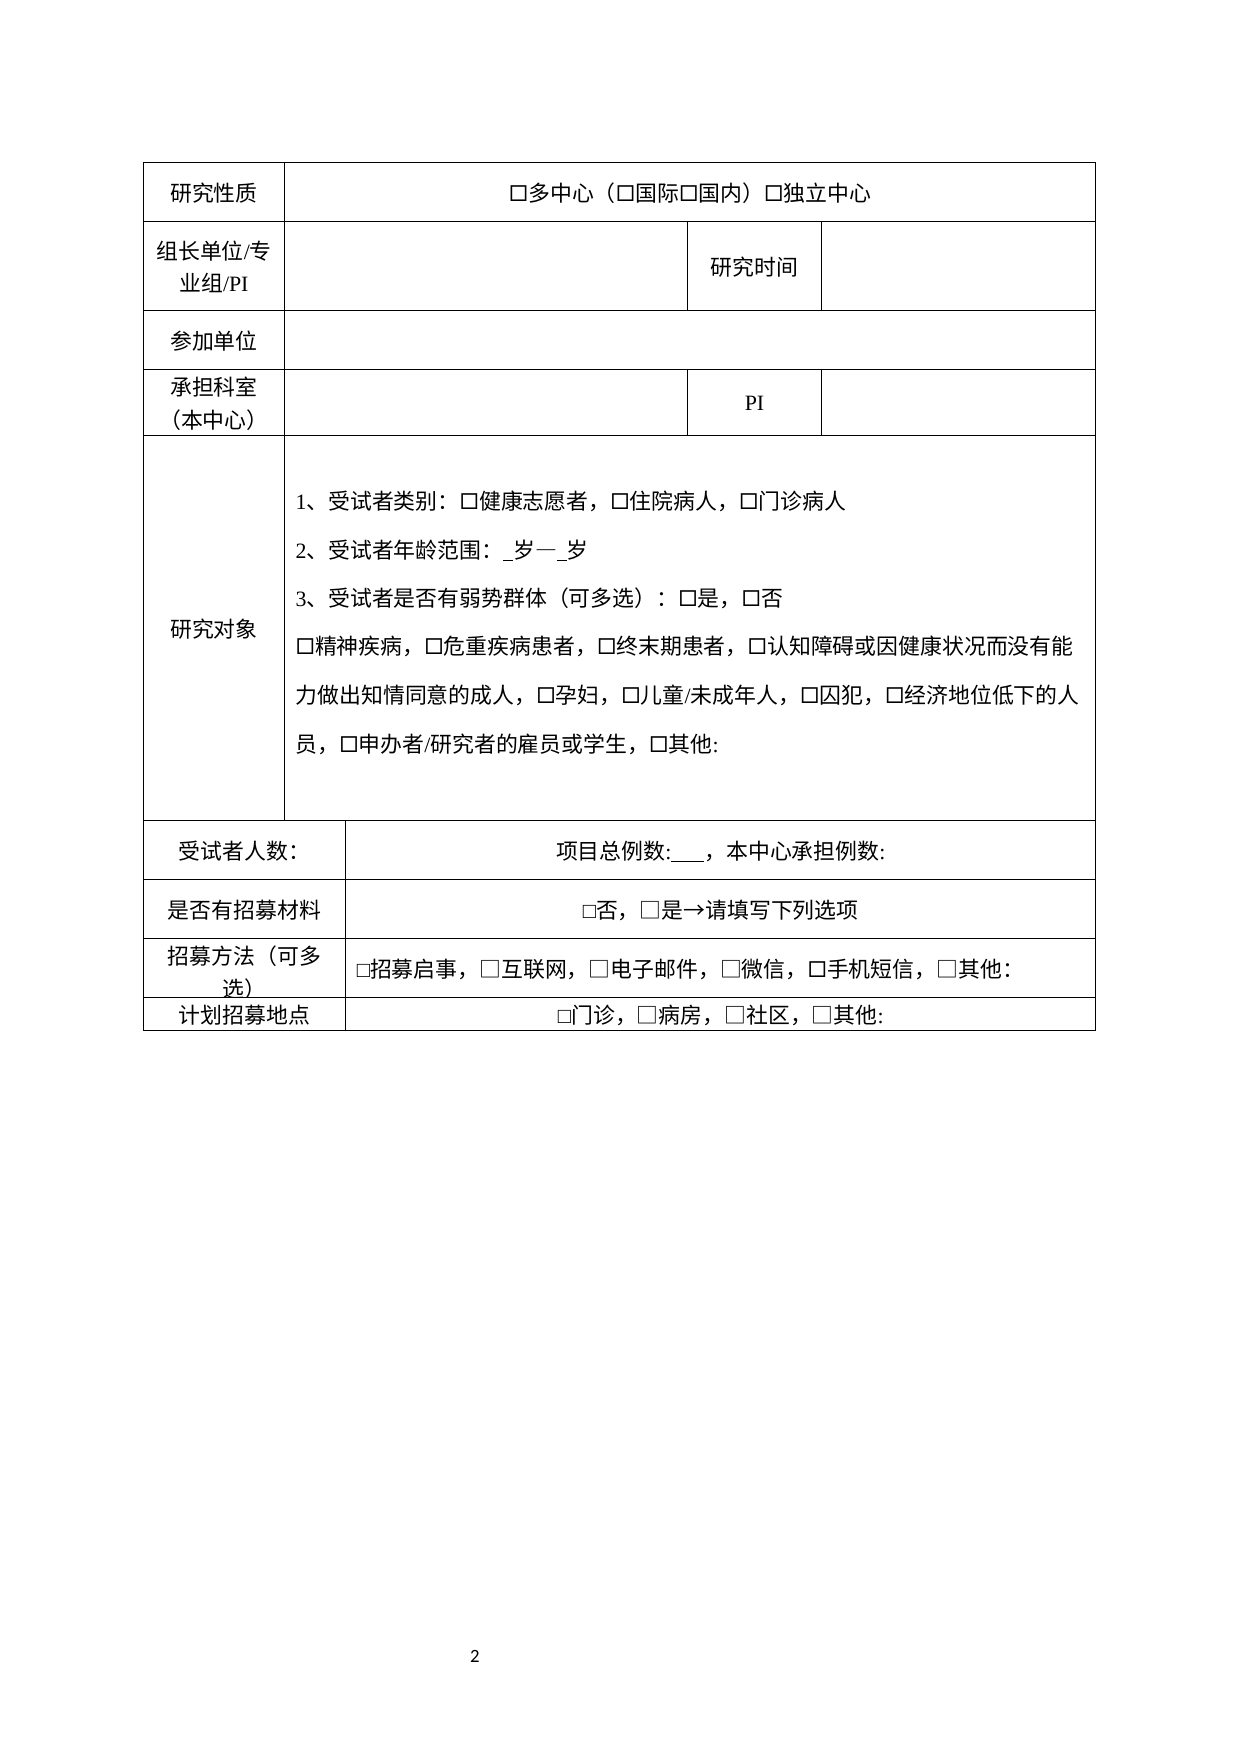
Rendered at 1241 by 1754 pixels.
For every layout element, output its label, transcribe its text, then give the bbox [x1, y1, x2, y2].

table_cell [285, 222, 687, 309]
table_cell [285, 311, 1095, 369]
table_cell [822, 222, 1095, 309]
table_cell [822, 370, 1095, 435]
table_cell 研究性质 [144, 163, 284, 221]
table_cell 受试者人数： [144, 821, 345, 879]
table_cell [285, 370, 687, 435]
table_cell □否，□是→请填写下列选项 [346, 880, 1095, 938]
table_cell 招募方法（可多选） [144, 939, 345, 997]
table_cell PI [688, 370, 821, 435]
table_cell 组长单位/专业组/PI [144, 222, 284, 309]
table_cell 项目总例数: ，本中心承担例数: [346, 821, 1095, 879]
table_cell 参加单位 [144, 311, 284, 369]
table_cell 研究时间 [688, 222, 821, 309]
table_cell 承担科室 （本中心） [144, 370, 284, 435]
table_cell 是否有招募材料 [144, 880, 345, 938]
table_cell □门诊，□病房，□社区，□其他: [346, 998, 1095, 1030]
table_cell 1、受试者类别：健康志愿者，住院病人，门诊病人 2、受试者年龄范围： 岁— 岁 3、受试者是否有弱势群体（可多选）：是，否 精神疾病，危重疾病患者，终末期患者，认知障碍或因健康状况而没有能力做出知情同意的成人，孕妇，儿童/未成年人，囚犯，经济地位低下的人员，申办者/研究者的雇员或学生，其他: [285, 436, 1095, 820]
table_cell □招募启事，□互联网，□电子邮件，□微信，手机短信，□其他： [346, 939, 1095, 997]
table_cell 研究对象 [144, 436, 284, 820]
table_cell 计划招募地点 [144, 998, 345, 1030]
table_cell 多中心（国际国内）独立中心 [285, 163, 1095, 221]
